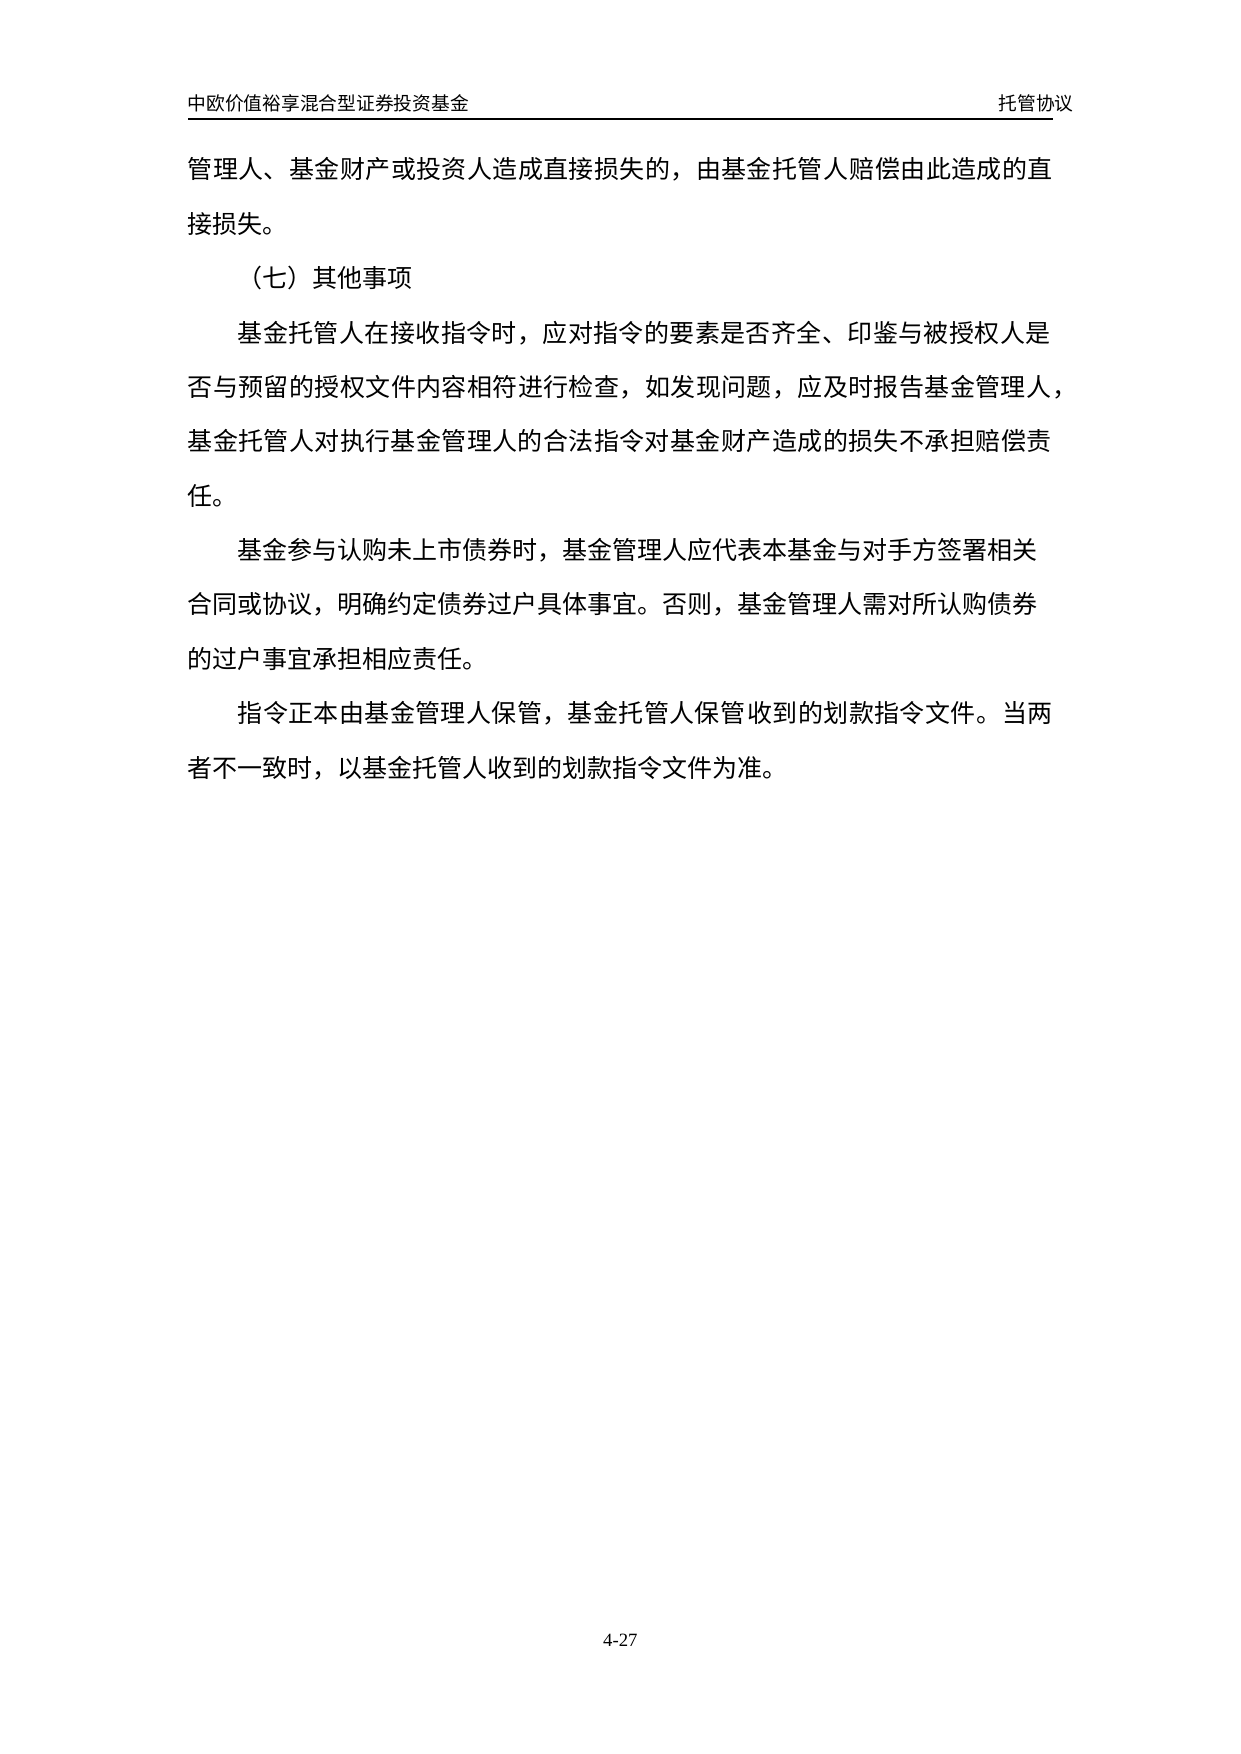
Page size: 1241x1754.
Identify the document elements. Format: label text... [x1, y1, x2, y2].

text 基金参与认购未上市债券时，基金管理人应代表本基金与对手方签署相关合同或协议，明确约定债券过户具体事宜。否则，基金管理人需对所认购债券的过户事宜承担相应责任。 [187, 531, 1053, 676]
text （七）其他事项 [187, 259, 1053, 295]
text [187, 150, 1053, 241]
text 指令正本由基金管理人保管，基金托管人保管收到的划款指令文件。当两者不一致时，以基金托管人收到的划款指令文件为准。 [187, 694, 1053, 784]
text 基金托管人在接收指令时，应对指令的要素是否齐全、印鉴与被授权人是否与预留的授权文件内容相符进行检查，如发现问题，应及时报告基金管理人，基金托管人对执行基金管理人的合法指令对基金财产造成的损失不承担赔偿责任。 [187, 313, 1053, 512]
